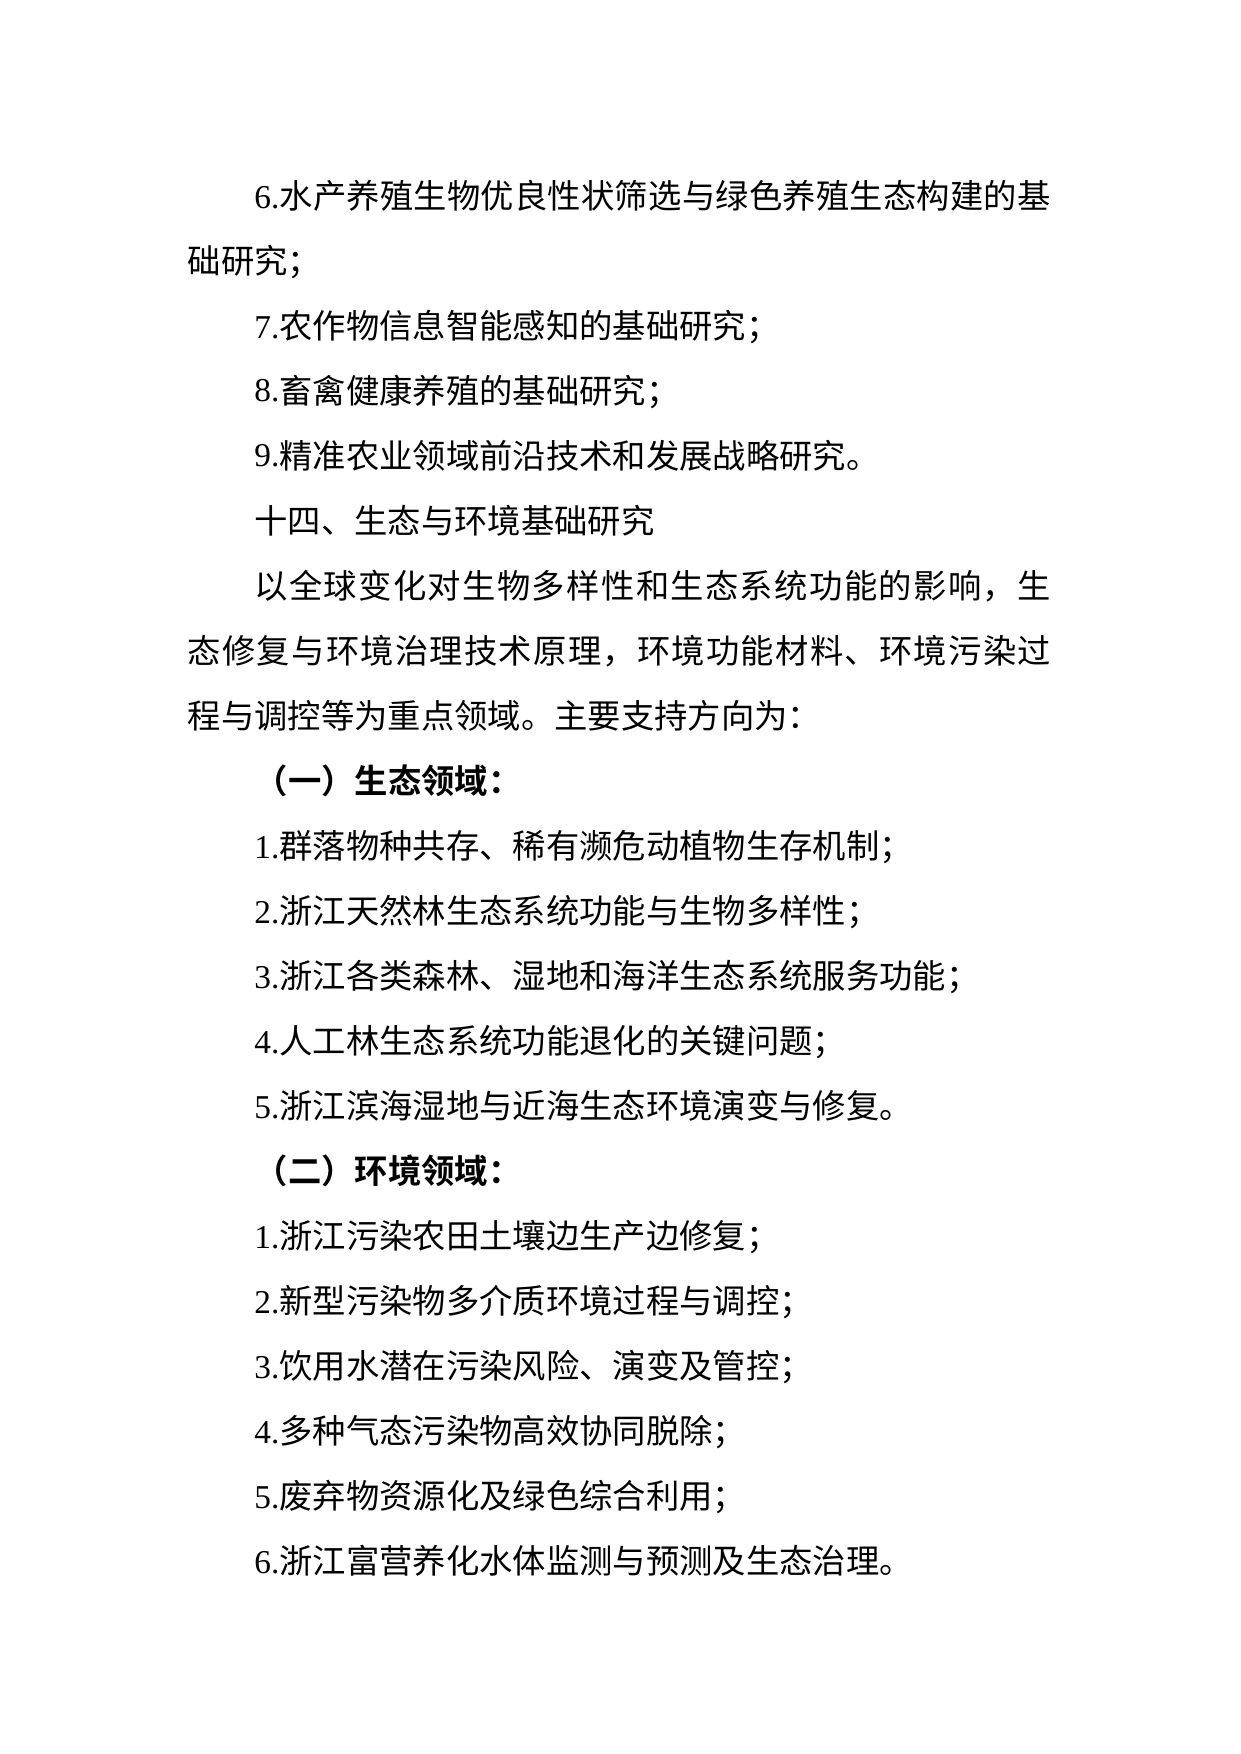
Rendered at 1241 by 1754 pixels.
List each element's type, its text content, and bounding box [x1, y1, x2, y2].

text 9.精准农业领域前沿技术和发展战略研究。 [187, 422, 1053, 487]
text 4.多种气态污染物高效协同脱除； [187, 1397, 1053, 1462]
text 2.新型污染物多介质环境过程与调控； [187, 1267, 1053, 1332]
text 以全球变化对生物多样性和生态系统功能的影响，生态修复与环境治理技术原理，环境功能材料、环境污染过程与调控等为重点领域。主要支持方向为： [187, 552, 1053, 747]
text 十四、生态与环境基础研究 [187, 487, 1053, 552]
text 1.群落物种共存、稀有濒危动植物生存机制； [187, 812, 1053, 877]
text 3.浙江各类森林、湿地和海洋生态系统服务功能； [187, 942, 1053, 1007]
text 6.水产养殖生物优良性状筛选与绿色养殖生态构建的基础研究； [187, 162, 1053, 292]
text 3.饮用水潜在污染风险、演变及管控； [187, 1332, 1053, 1397]
text 6.浙江富营养化水体监测与预测及生态治理。 [187, 1527, 1053, 1592]
text （一）生态领域： [187, 747, 1053, 812]
text 1.浙江污染农田土壤边生产边修复； [187, 1202, 1053, 1267]
text 2.浙江天然林生态系统功能与生物多样性； [187, 877, 1053, 942]
text 5.废弃物资源化及绿色综合利用； [187, 1462, 1053, 1527]
text （二）环境领域： [187, 1137, 1053, 1202]
text 4.人工林生态系统功能退化的关键问题； [187, 1007, 1053, 1072]
text 5.浙江滨海湿地与近海生态环境演变与修复。 [187, 1072, 1053, 1137]
text 8.畜禽健康养殖的基础研究； [187, 357, 1053, 422]
text 7.农作物信息智能感知的基础研究； [187, 292, 1053, 357]
